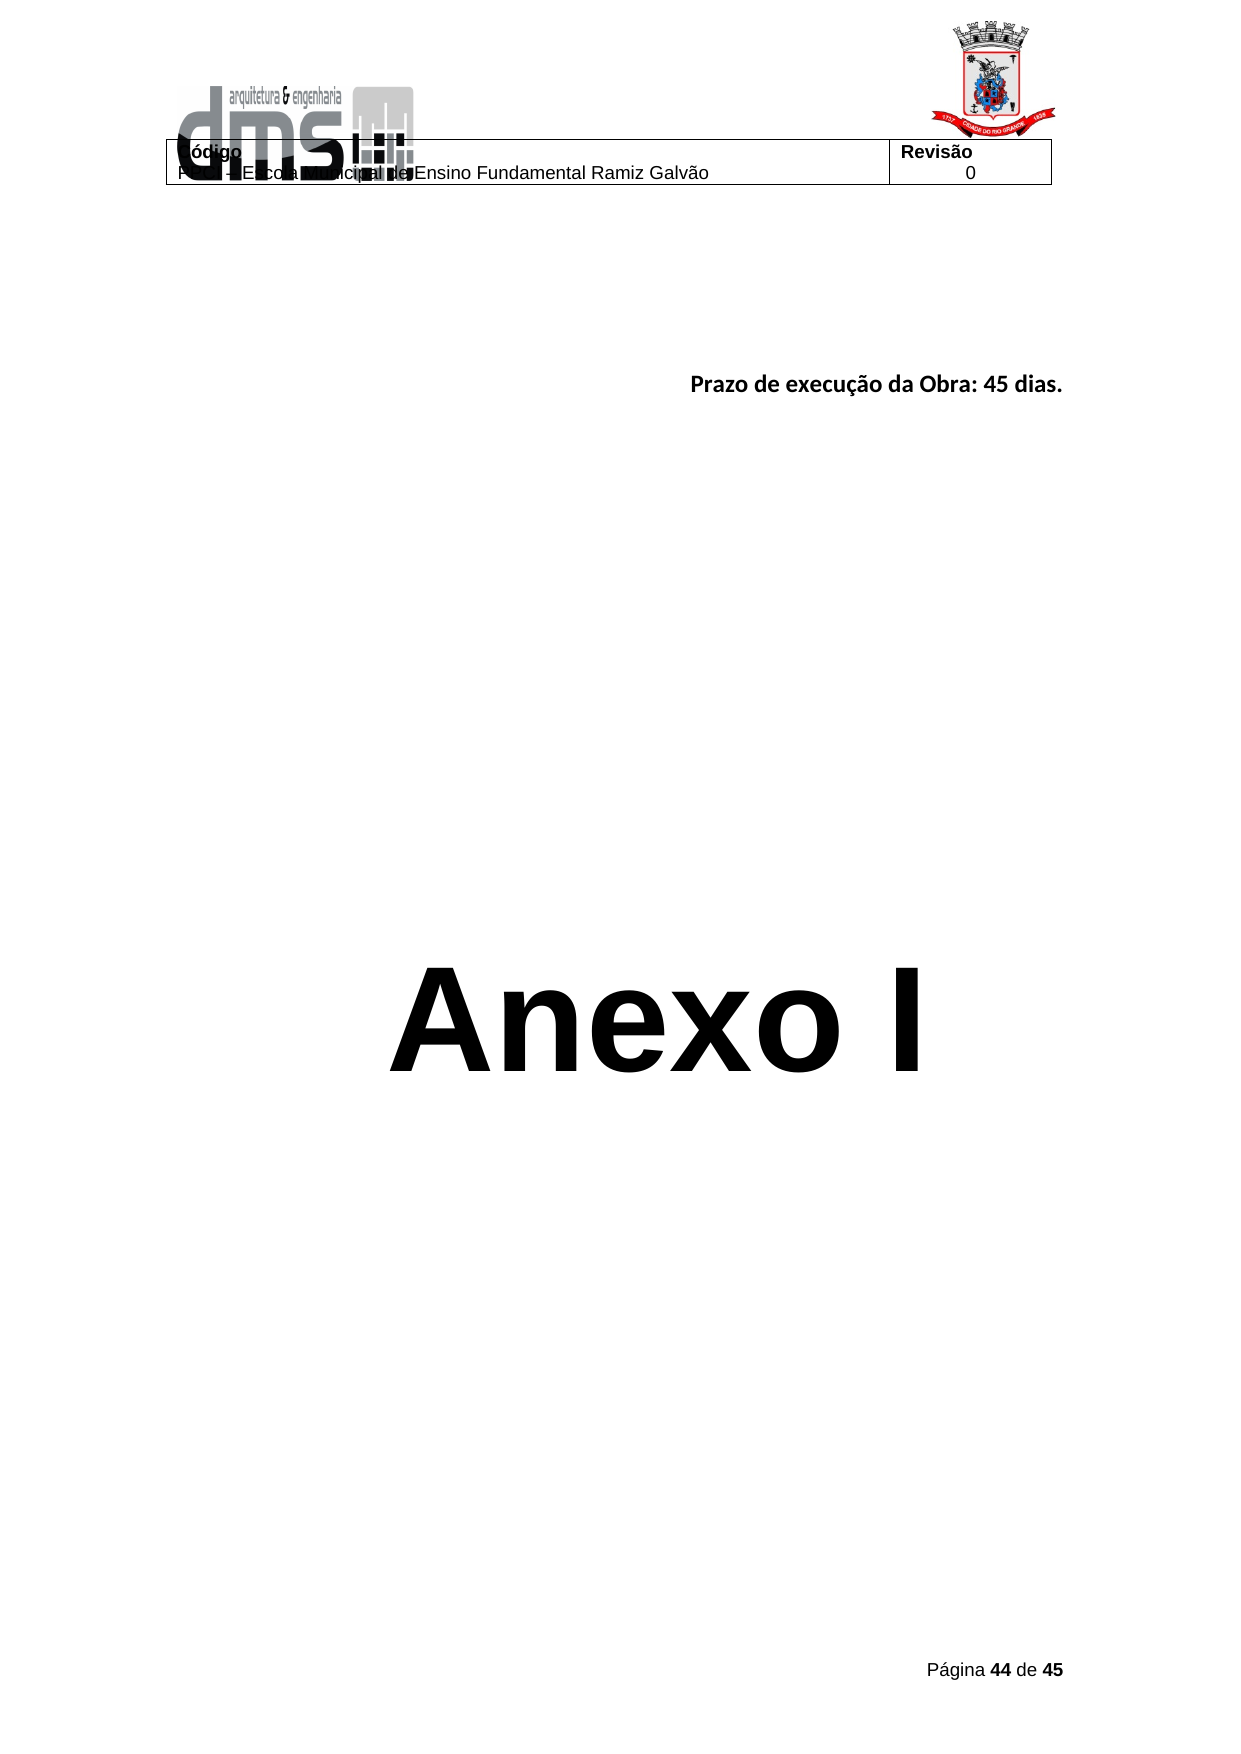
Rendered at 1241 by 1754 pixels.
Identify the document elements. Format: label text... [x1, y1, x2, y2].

text Anexo I [177, 931, 1063, 1103]
picture [931, 21, 1056, 138]
picture [177, 140, 414, 181]
text Prazo de execução da Obra: 45 dias. [177, 368, 1063, 398]
picture [177, 86, 414, 139]
